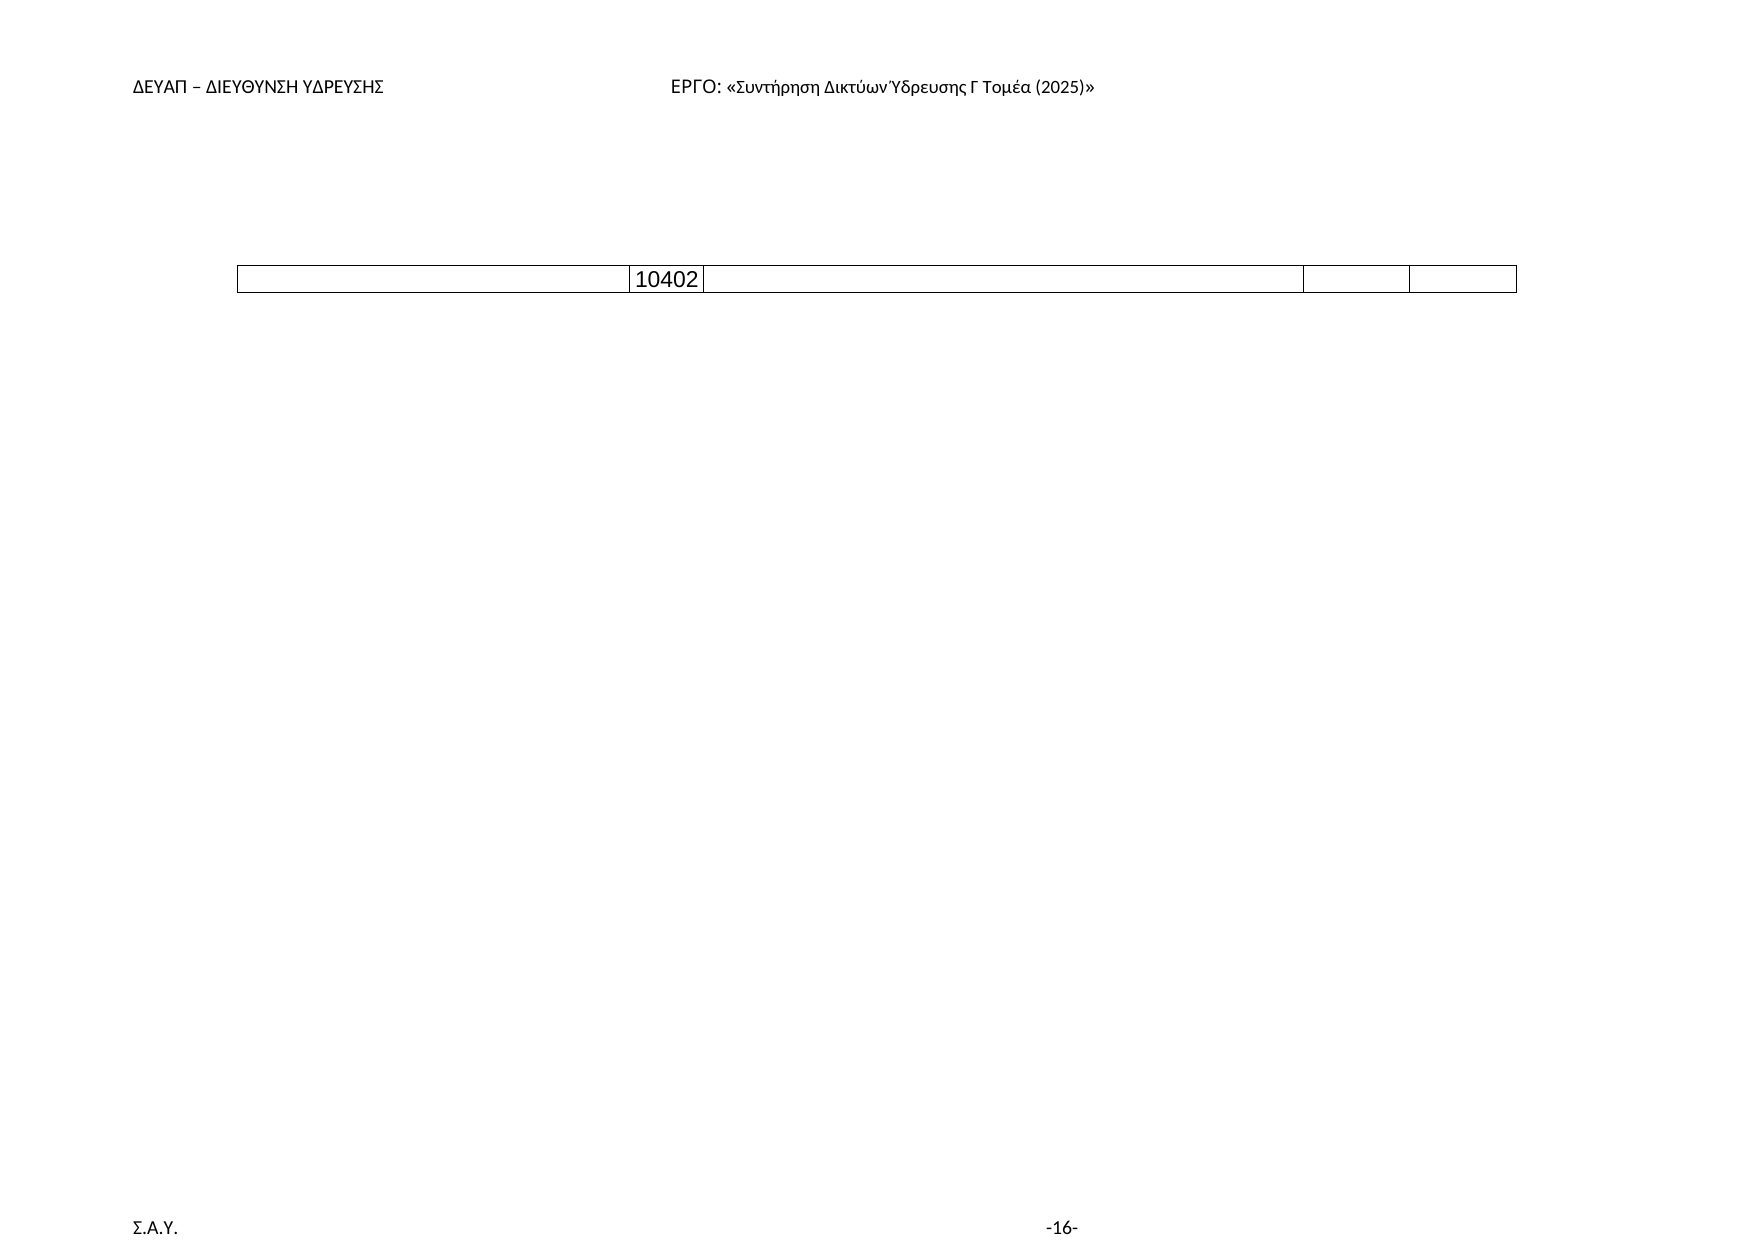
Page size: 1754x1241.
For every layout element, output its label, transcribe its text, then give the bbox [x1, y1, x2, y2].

table_cell 10402 [630, 266, 703, 292]
table_cell [238, 266, 629, 292]
table_cell [704, 266, 1303, 292]
table_cell [1410, 266, 1516, 292]
table_cell [1304, 266, 1409, 292]
